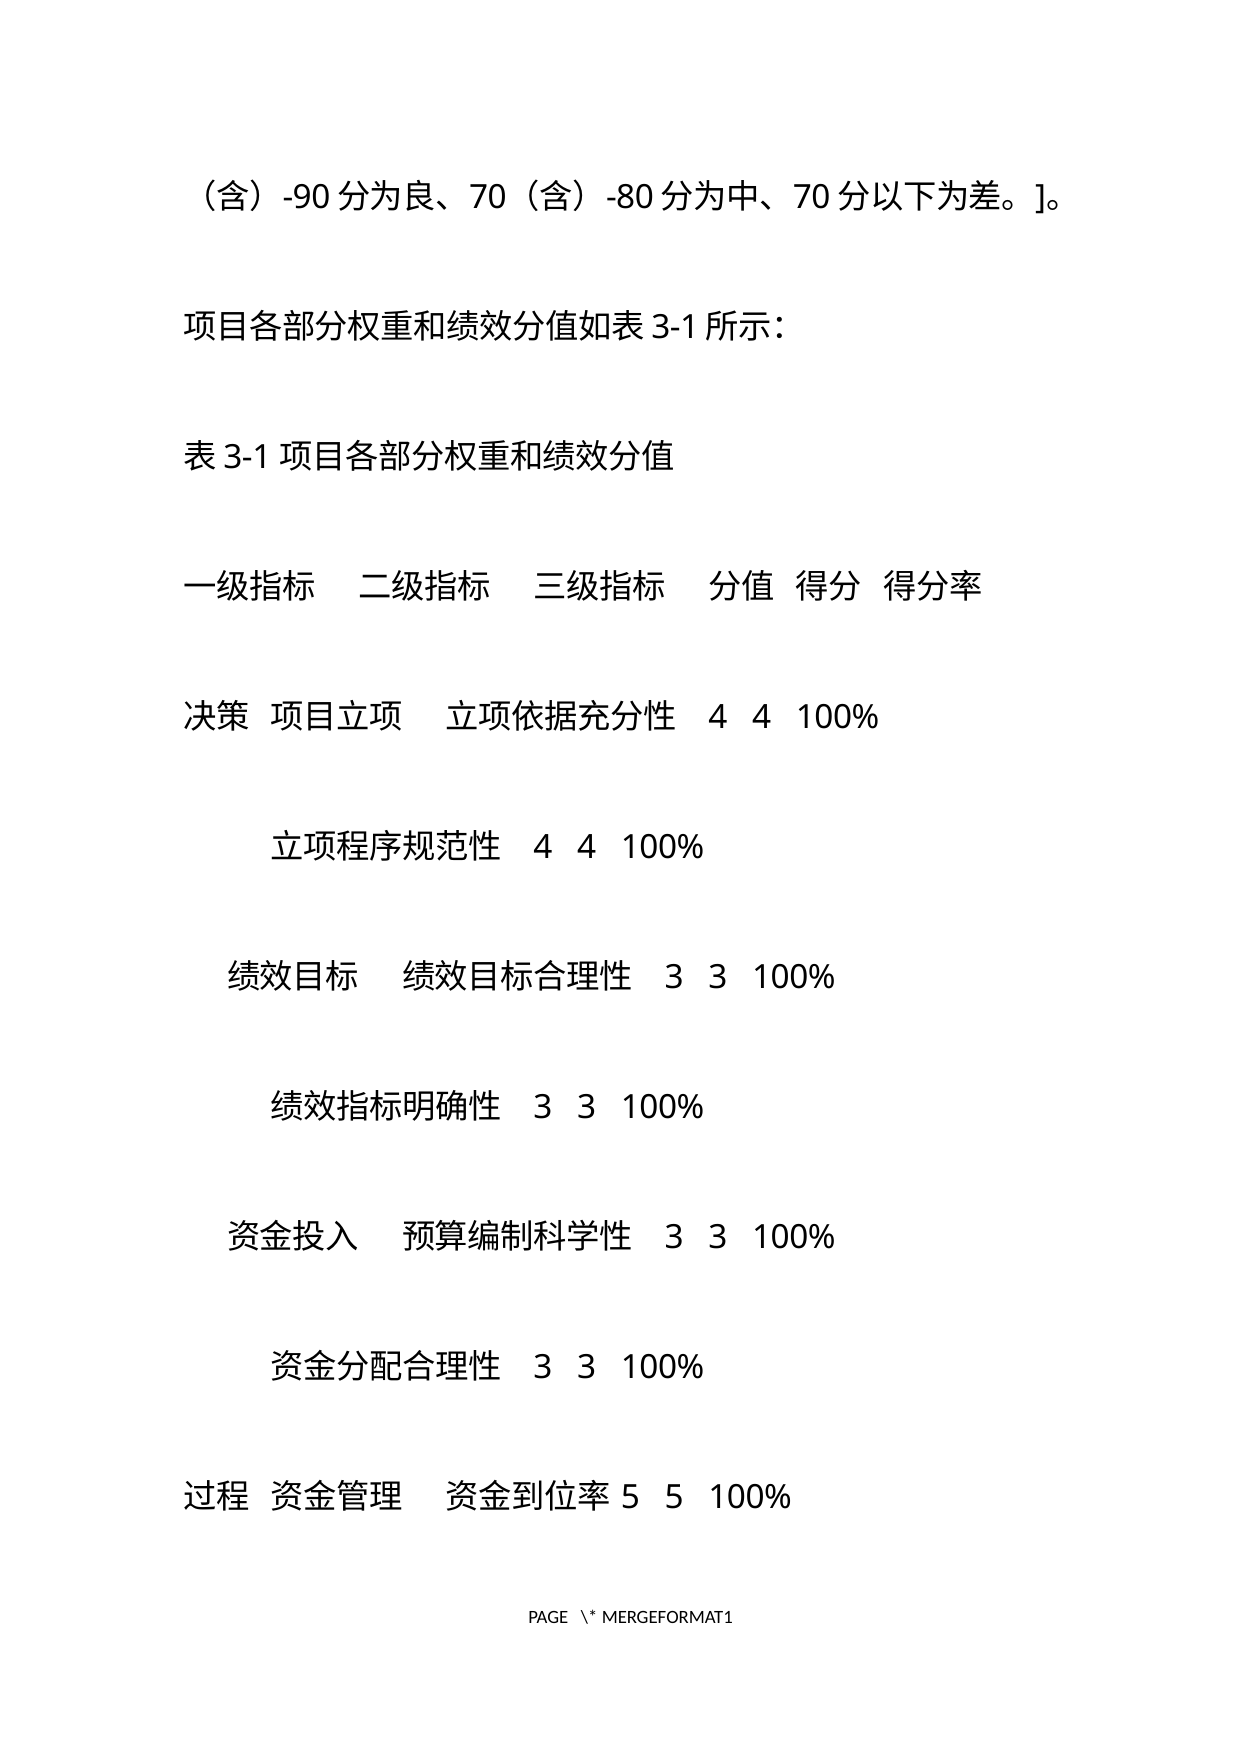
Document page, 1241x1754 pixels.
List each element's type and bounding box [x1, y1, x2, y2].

text [183, 162, 1078, 1527]
